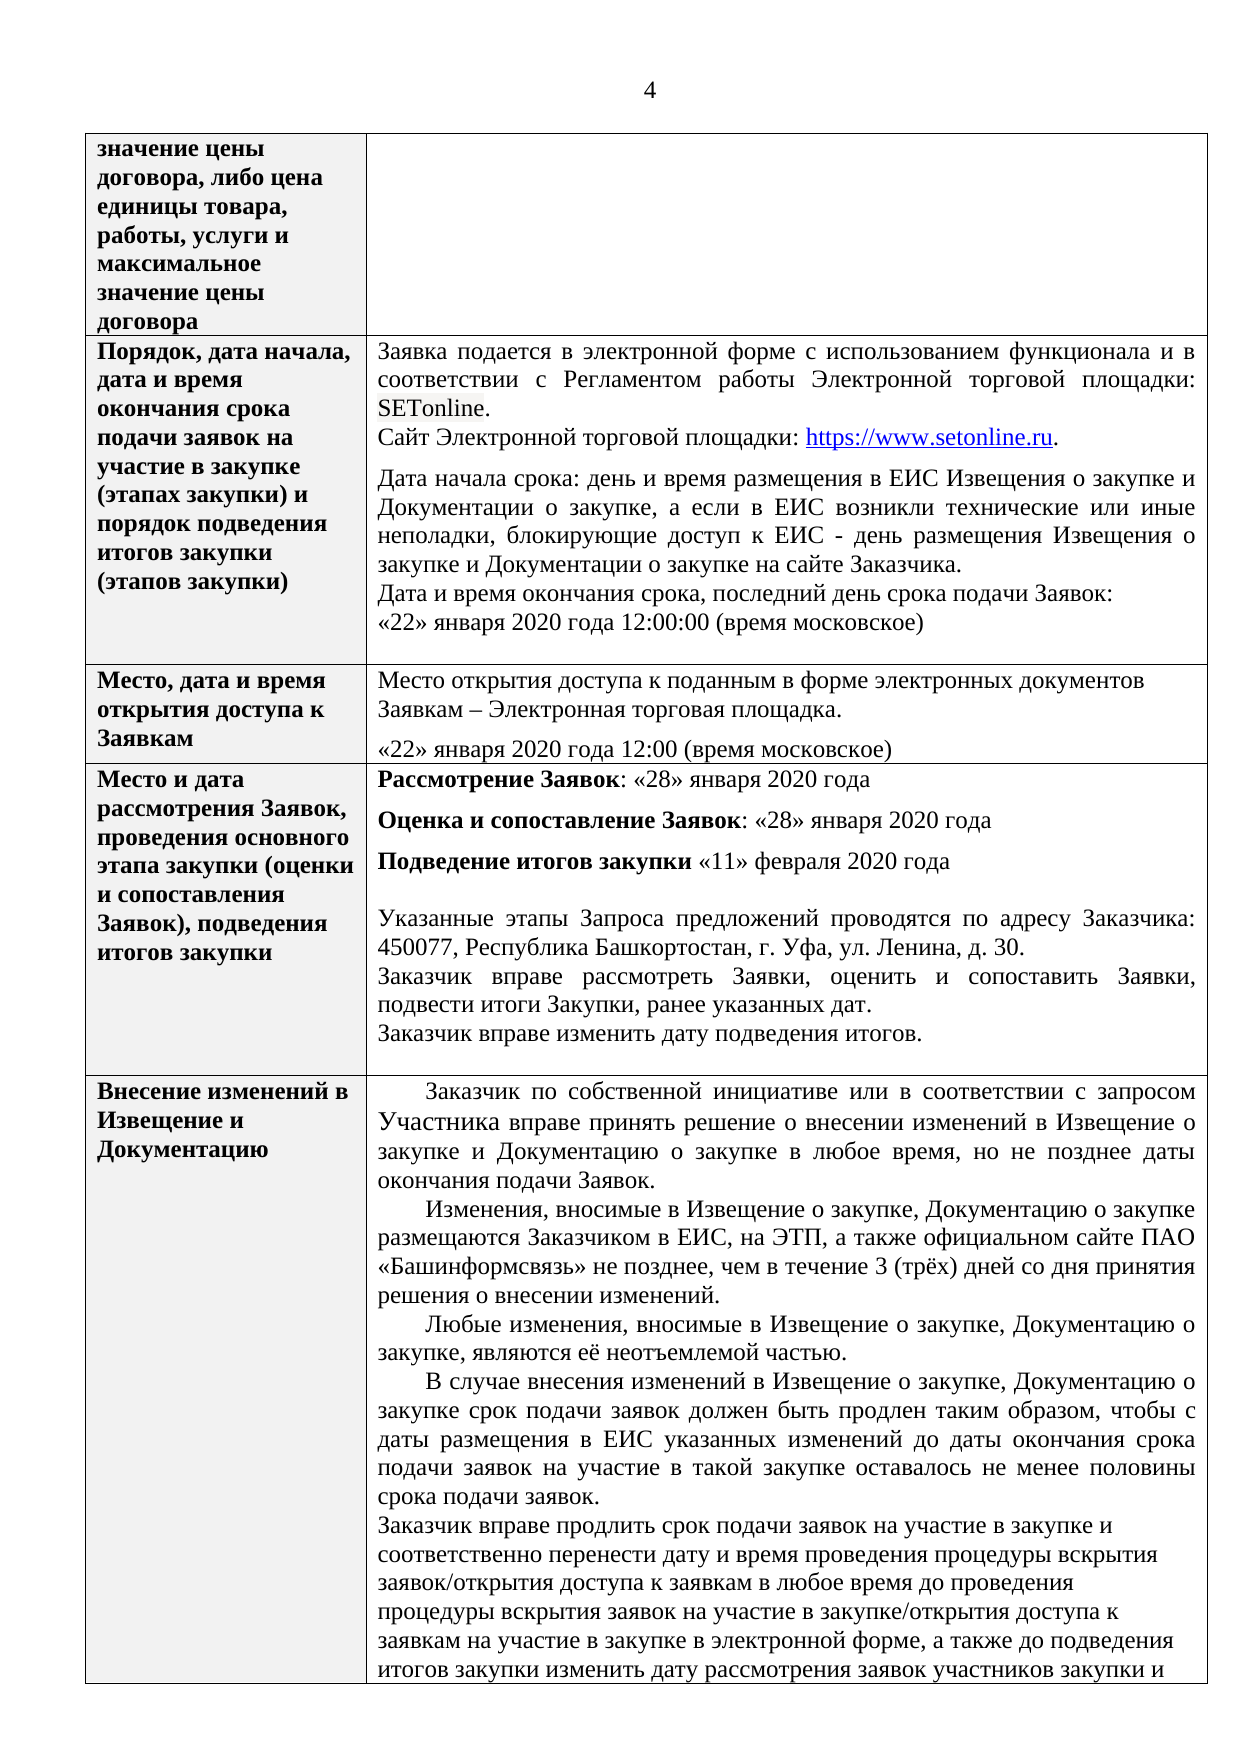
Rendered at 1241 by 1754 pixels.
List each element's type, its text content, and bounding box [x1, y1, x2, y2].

table_cell Место, дата и время открытия доступа к Заявкам [86, 665, 366, 763]
table_cell Заявка подается в электронной форме с использованием функционала и в соответствии с Регламентом работы Электронной торговой площадки: SETonline. Сайт Электронной торговой площадки: https://www.setonline.ru. Дата начала срока: день и время размещения в ЕИС Извещения о закупке и Документации о закупке, а если в ЕИС возникли технические или иные неполадки, блокирующие доступ к ЕИС - день размещения Извещения о закупке и Документации о закупке на сайте Заказчика. Дата и время окончания срока, последний день срока подачи Заявок: 12:00:00 (время московское) [367, 336, 1207, 664]
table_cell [367, 134, 1207, 335]
table_cell Место и дата рассмотрения Заявок, проведения основного этапа закупки (оценки и сопоставления Заявок), подведения итогов закупки [86, 764, 366, 1075]
table_cell Рассмотрение Заявок: Оценка и сопоставление Заявок: «28» января 2020 года Подведение итогов закупки Указанные этапы Запроса предложений проводятся по адресу Заказчика: 450077, Республика Башкортостан, г. Уфа, ул. Ленина, д. 30. Заказчик вправе рассмотреть Заявки, оценить и сопоставить Заявки, подвести итоги Закупки, ранее указанных дат. Заказчик вправе изменить дату подведения итогов. [367, 764, 1207, 1075]
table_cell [86, 134, 366, 335]
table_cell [86, 1076, 366, 1682]
table_cell Место открытия доступа к поданным в форме электронных документов Заявкам – Электронная торговая площадка. 12:00 (время московское) [367, 665, 1207, 763]
table_cell Порядок, дата начала, дата и время окончания срока подачи заявок на участие в закупке (этапах закупки) и порядок подведения итогов закупки (этапов закупки) [86, 336, 366, 664]
